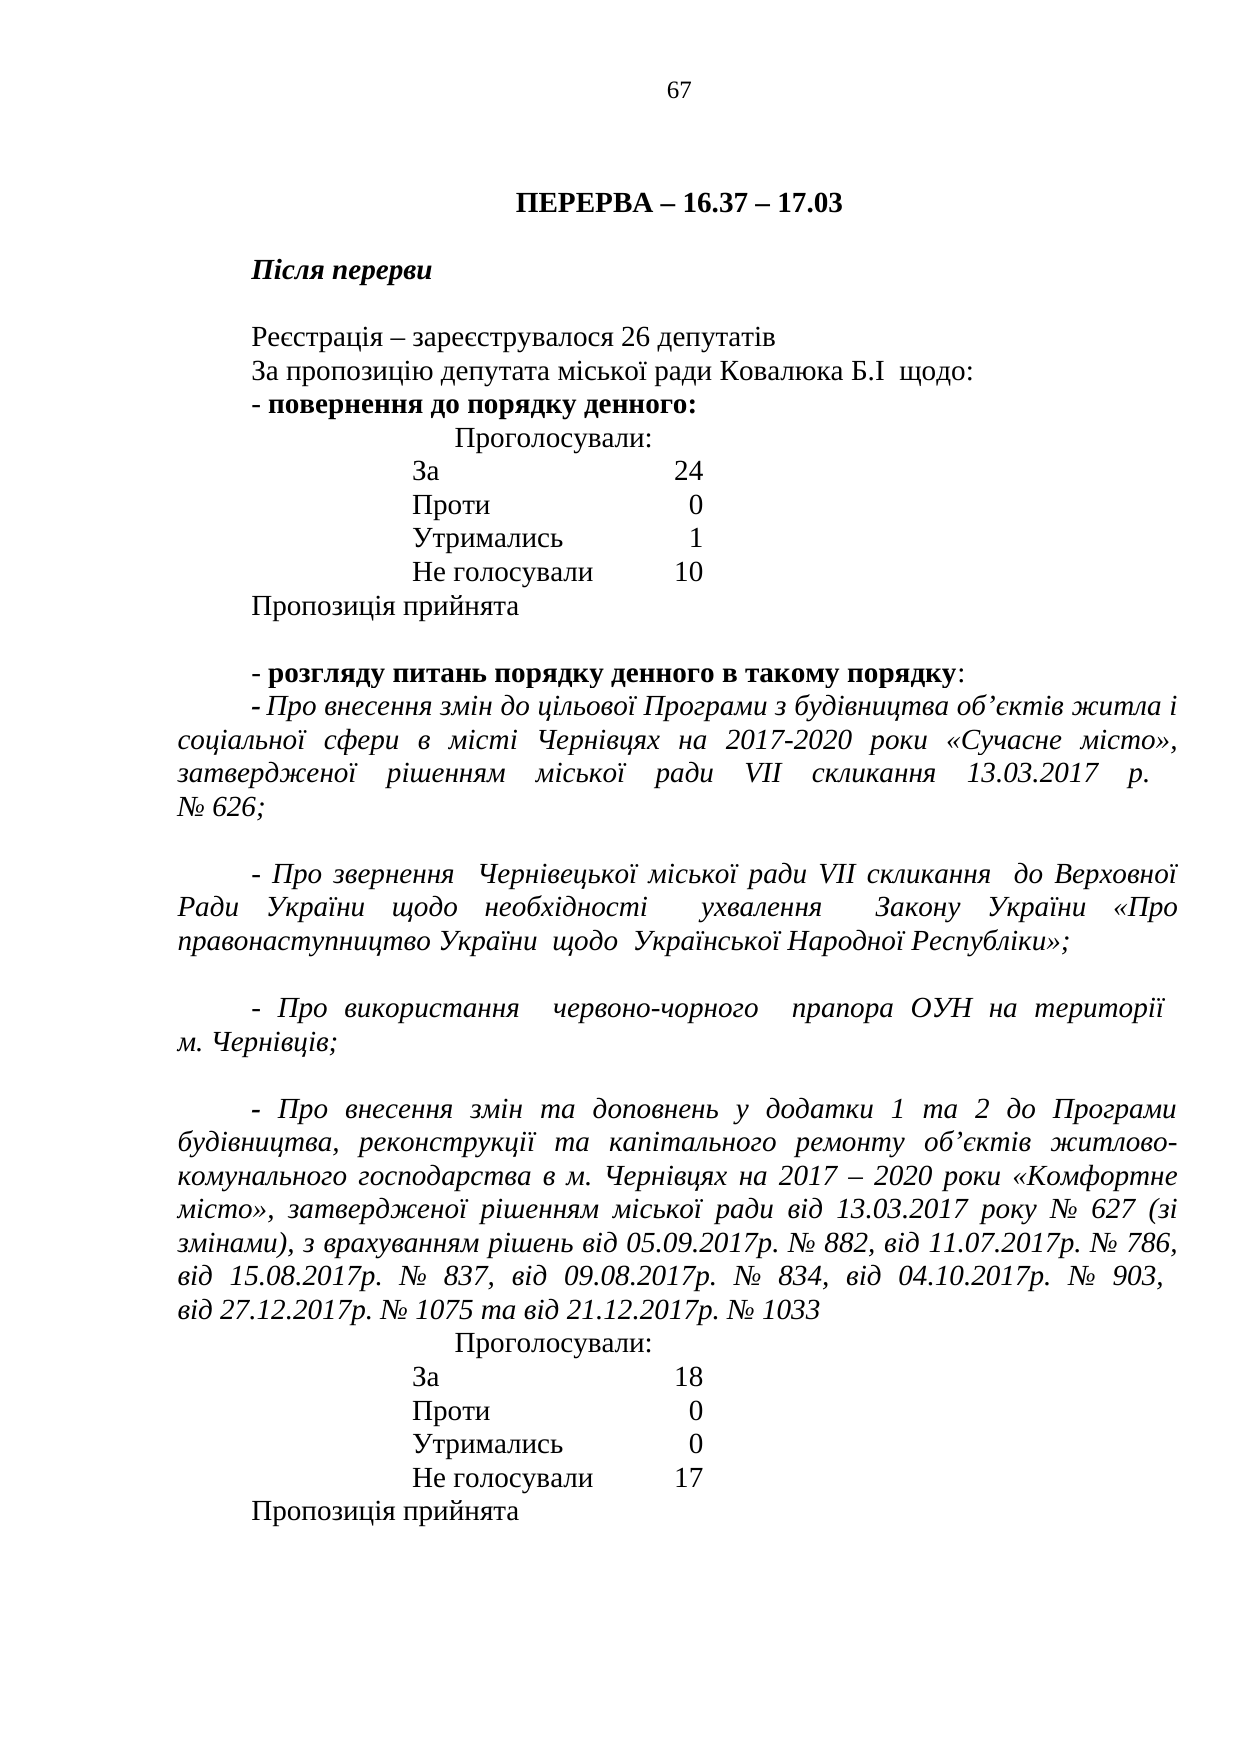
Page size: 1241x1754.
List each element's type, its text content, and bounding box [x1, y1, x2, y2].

text - Про використання червоно-чорного прапора ОУН на території м. Чернівців; [177, 990, 1181, 1057]
table_cell Не голосували [401, 1460, 663, 1493]
table_header 24 [663, 454, 751, 487]
table_cell Утримались [401, 521, 663, 554]
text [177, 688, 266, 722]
text Реєстрація – зареєструвалося 26 депутатів [177, 319, 1181, 353]
table_header 18 [663, 1359, 751, 1393]
text Після перерви [177, 252, 1181, 286]
text - розгляду питань порядку денного в такому порядку: [177, 655, 1181, 688]
text ПЕРЕРВА – 16.37 – 17.03 [177, 185, 1181, 219]
text Пропозиція прийнята [177, 588, 1181, 621]
table_cell 0 [663, 1393, 751, 1426]
table_header За [401, 454, 663, 487]
text За пропозицію депутата міської ради Ковалюка Б.І щодо: [177, 353, 1181, 386]
table_cell Утримались [401, 1426, 663, 1460]
text Пропозиція прийнята [177, 1493, 1181, 1527]
table_cell Проти [401, 1393, 663, 1426]
table_cell 1 [663, 521, 751, 554]
table_cell 10 [663, 554, 751, 588]
table_header За [401, 1359, 663, 1393]
table_cell 0 [663, 487, 751, 521]
text - Про внесення змін та доповнень у додатки 1 та 2 до Програми будівництва, реконструкції та капітального ремонту об’єктів житлово-комунального господарства в м. Чернівцях на 2017 – 2020 роки «Комфортне місто», затвердженої рішенням міської ради від 13.03.2017 року № 627 (зі змінами), з врахуванням рішень від 05.09.2017р. № 882, від 11.07.2017р. № 786, від 15.08.2017р. № 837, від 09.08.2017р. № 834, від 04.10.2017р. № 903, від 27.12.2017р. № 1075 та від 21.12.2017р. № 1033 [177, 1091, 1181, 1326]
table_cell 17 [663, 1460, 751, 1493]
text - повернення до порядку денного: [177, 386, 1181, 420]
text Проголосували: [177, 1326, 1181, 1359]
text - Про звернення Чернівецької міської ради VІІ скликання до Верховної Ради України щодо необхідності ухвалення Закону України «Про правонаступництво України щодо Української Народної Республіки»; [177, 856, 1181, 957]
table_cell Не голосували [401, 554, 663, 588]
text - Про внесення змін до цільової Програми з будівництва об’єктів житла і соціальної сфери в місті Чернівцях на 2017-2020 роки «Сучасне місто», затвердженої рішенням міської ради VIІ скликання 13.03.2017 р. № 626; [265, 688, 1181, 822]
text Проголосували: [177, 420, 1181, 453]
table_cell 0 [663, 1426, 751, 1460]
table_cell Проти [401, 487, 663, 521]
